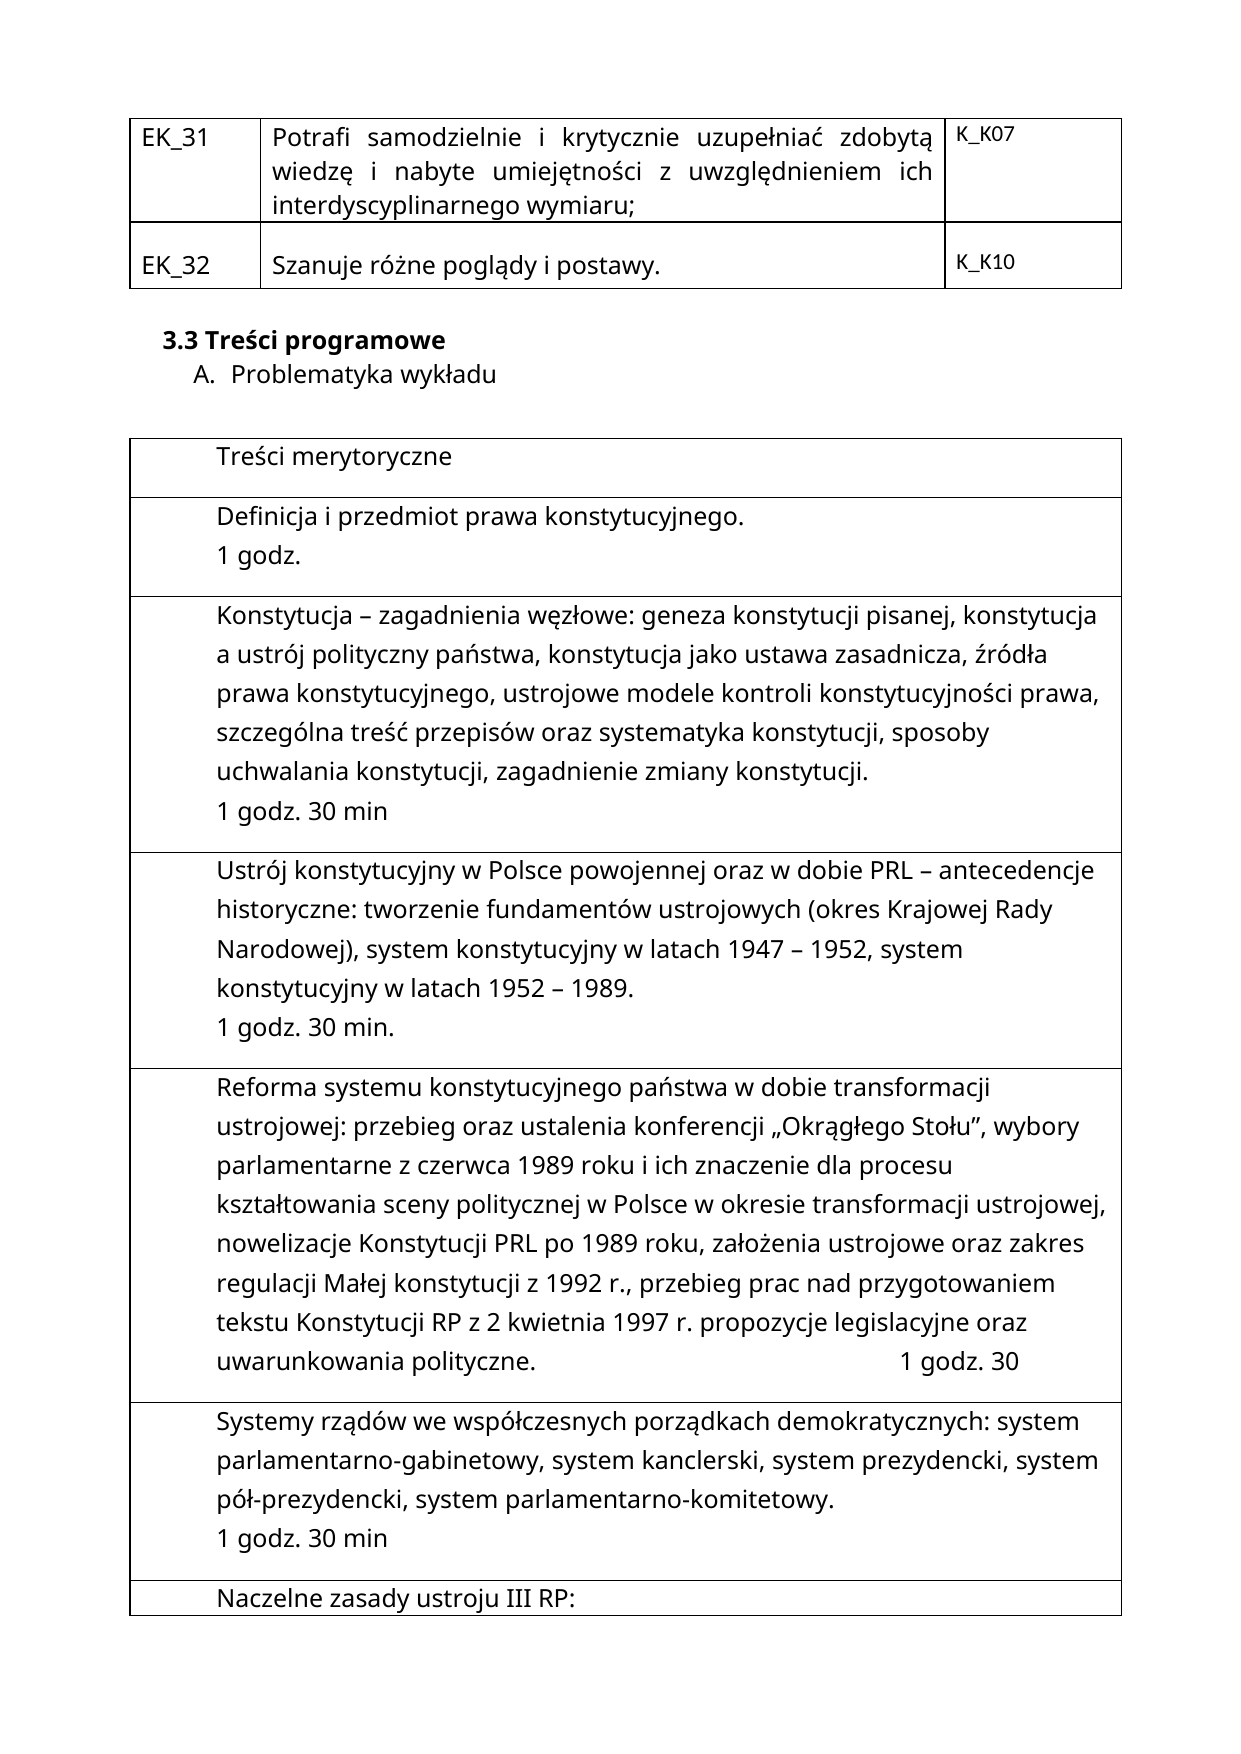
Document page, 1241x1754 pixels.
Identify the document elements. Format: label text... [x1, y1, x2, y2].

table_cell Definicja i przedmiot prawa konstytucyjnego. 1 godz. [131, 498, 1121, 596]
table_cell Ustrój konstytucyjny w Polsce powojennej oraz w dobie PRL – antecedencje historyczne: tworzenie fundamentów ustrojowych (okres Krajowej Rady Narodowej), system konstytucyjny w latach 1947 – 1952, system konstytucyjny w latach 1952 – 1989. 1 godz. 30 min. [131, 853, 1121, 1068]
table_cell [131, 1581, 1121, 1615]
table_cell Szanuje różne poglądy i postawy. [261, 223, 944, 288]
table_header Treści merytoryczne [131, 439, 1121, 497]
table_cell Systemy rządów we współczesnych porządkach demokratycznych: system parlamentarno-gabinetowy, system kanclerski, system prezydencki, system pół-prezydencki, system parlamentarno-komitetowy. 1 godz. 30 min [131, 1403, 1121, 1579]
table_cell EK_32 [131, 223, 260, 288]
table_cell Potrafi samodzielnie i krytycznie uzupełniać zdobytą wiedzę i nabyte umiejętności z uwzględnieniem ich interdyscyplinarnego wymiaru; [261, 119, 944, 221]
list 3.3 Treści programowe [162, 323, 1122, 357]
table_cell EK_31 [131, 119, 260, 221]
table_cell K_K10 [946, 223, 1121, 288]
table_cell Reforma systemu konstytucyjnego państwa w dobie transformacji ustrojowej: przebieg oraz ustalenia konferencji „Okrągłego Stołu”, wybory parlamentarne z czerwca 1989 roku i ich znaczenie dla procesu kształtowania sceny politycznej w Polsce w okresie transformacji ustrojowej, nowelizacje Konstytucji PRL po 1989 roku, założenia ustrojowe oraz zakres regulacji Małej konstytucji z 1992 r., przebieg prac nad przygotowaniem tekstu Konstytucji RP z 2 kwietnia 1997 r. propozycje legislacyjne oraz uwarunkowania polityczne. 1 godz. 30 [131, 1069, 1121, 1402]
list Problematyka wykładu [193, 357, 1122, 391]
table_cell Konstytucja – zagadnienia węzłowe: geneza konstytucji pisanej, konstytucja a ustrój polityczny państwa, konstytucja jako ustawa zasadnicza, źródła prawa konstytucyjnego, ustrojowe modele kontroli konstytucyjności prawa, szczególna treść przepisów oraz systematyka konstytucji, sposoby uchwalania konstytucji, zagadnienie zmiany konstytucji. 1 godz. 30 min [131, 597, 1121, 852]
table_cell K_K07 [946, 119, 1121, 221]
